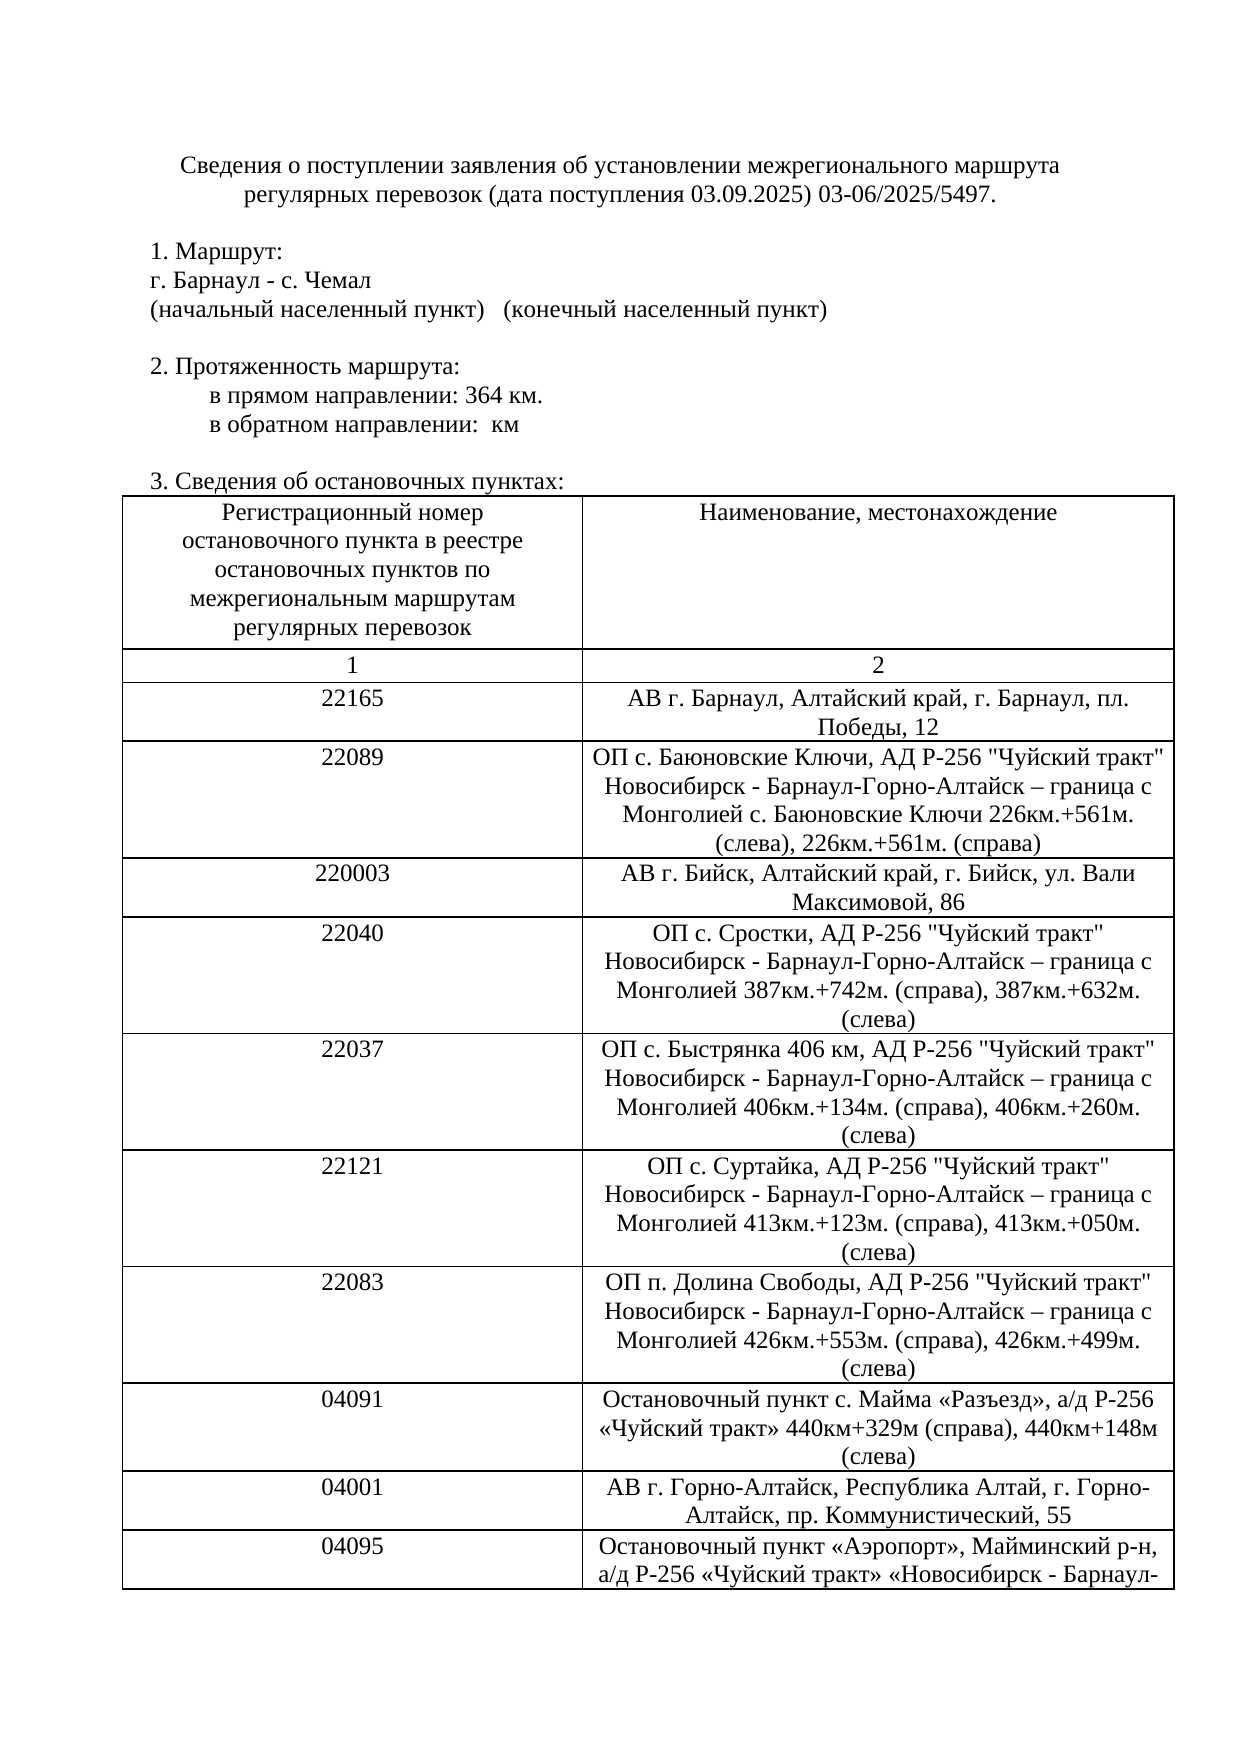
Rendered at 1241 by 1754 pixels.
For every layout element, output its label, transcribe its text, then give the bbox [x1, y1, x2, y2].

table_cell 04001 [123, 1472, 582, 1529]
table_cell 22037 [123, 1034, 582, 1149]
text в обратном направлении: км [150, 409, 1090, 437]
table_cell 22083 [123, 1267, 582, 1382]
text г. Барнаул - с. Чемал [150, 265, 1090, 294]
table_cell 04095 [123, 1531, 582, 1588]
table_cell ОП п. Долина Свободы, АД Р-256 "Чуйский тракт" Новосибирск - Барнаул-Горно-Алтайск – граница с Монголией 426км.+553м. (справа), 426км.+499м. (слева) [583, 1267, 1173, 1382]
text (начальный населенный пункт) (конечный населенный пункт) [150, 294, 1090, 322]
table_cell 22165 [123, 683, 582, 740]
table_cell 220003 [123, 859, 582, 916]
text 3. Сведения об остановочных пунктах: [150, 466, 1090, 495]
table_cell АВ г. Горно-Алтайск, Республика Алтай, г. Горно-Алтайск, пр. Коммунистический, 55 [583, 1472, 1173, 1529]
table_cell 04091 [123, 1384, 582, 1470]
table_cell 22040 [123, 918, 582, 1033]
table_cell Остановочный пункт с. Майма «Разъезд», а/д Р-256 «Чуйский тракт» 440км+329м (справа), 440км+148м (слева) [583, 1384, 1173, 1470]
table_cell ОП с. Сростки, АД Р-256 "Чуйский тракт" Новосибирск - Барнаул-Горно-Алтайск – граница с Монголией 387км.+742м. (справа), 387км.+632м. (слева) [583, 918, 1173, 1033]
table_cell 22089 [123, 742, 582, 857]
table_cell АВ г. Бийск, Алтайский край, г. Бийск, ул. Вали Максимовой, 86 [583, 859, 1173, 916]
table_cell 1 [123, 650, 582, 681]
text в прямом направлении: 364 км. [150, 380, 1090, 409]
table_header Регистрационный номер остановочного пункта в реестре остановочных пунктов по межрегиональным маршрутам регулярных перевозок [123, 497, 582, 648]
table_cell ОП с. Суртайка, АД Р-256 "Чуйский тракт" Новосибирск - Барнаул-Горно-Алтайск – граница с Монголией 413км.+123м. (справа), 413км.+050м. (слева) [583, 1151, 1173, 1266]
table_cell ОП с. Баюновские Ключи, АД Р-256 "Чуйский тракт" Новосибирск - Барнаул-Горно-Алтайск – граница с Монголией с. Баюновские Ключи 226км.+561м. (слева), 226км.+561м. (справа) [583, 742, 1173, 857]
text 2. Протяженность маршрута: [150, 351, 1090, 380]
text 1. Маршрут: [150, 236, 1090, 265]
table_cell 2 [583, 650, 1173, 681]
table_header Наименование, местонахождение [583, 497, 1173, 648]
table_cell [583, 1531, 1173, 1588]
table_cell 22121 [123, 1151, 582, 1266]
table_cell АВ г. Барнаул, Алтайский край, г. Барнаул, пл. Победы, 12 [583, 683, 1173, 740]
text Сведения о поступлении заявления об установлении межрегионального маршрута регулярных перевозок (дата поступления 03.09.2025) 03-06/2025/5497. [150, 150, 1090, 207]
table_cell ОП с. Быстрянка 406 км, АД Р-256 "Чуйский тракт" Новосибирск - Барнаул-Горно-Алтайск – граница с Монголией 406км.+134м. (справа), 406км.+260м. (слева) [583, 1034, 1173, 1149]
